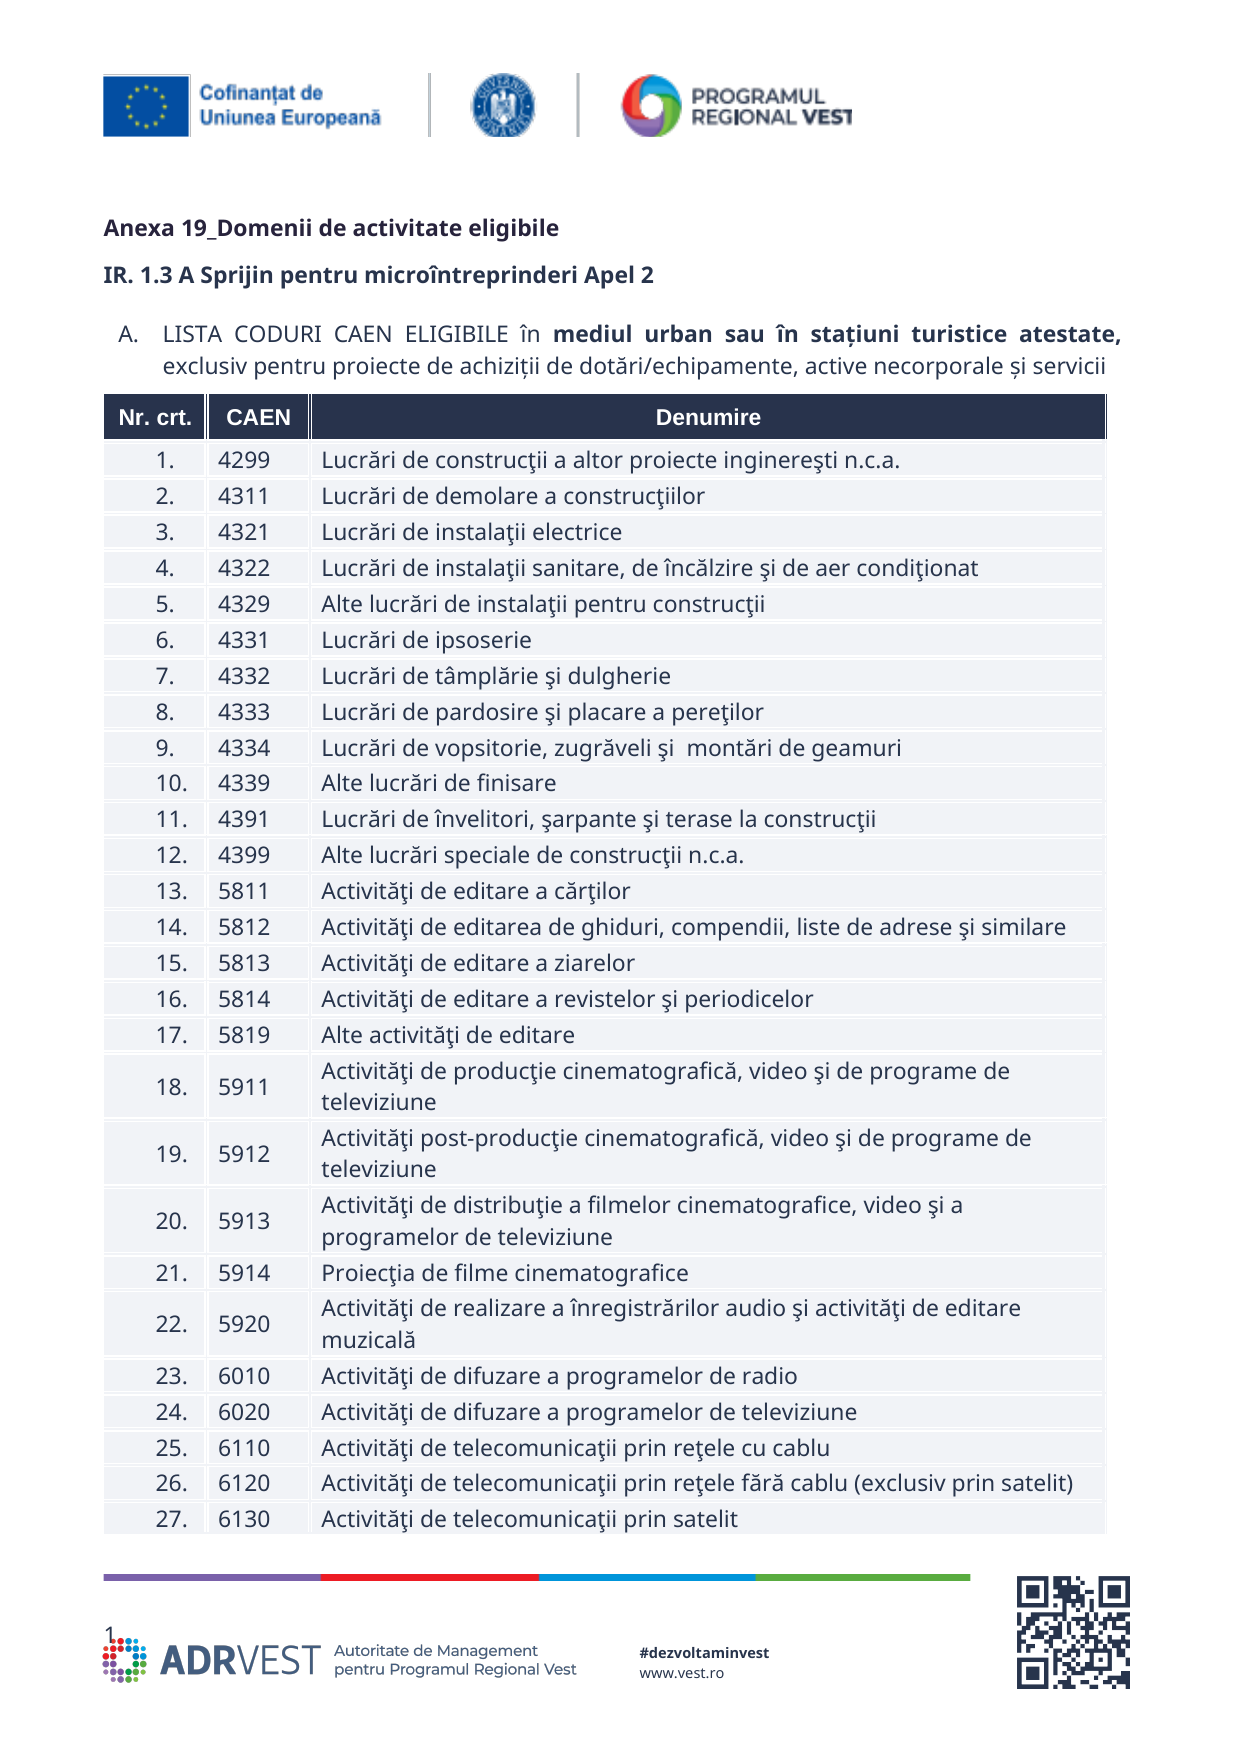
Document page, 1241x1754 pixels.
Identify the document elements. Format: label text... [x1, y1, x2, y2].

table_cell 4321 [209, 516, 308, 547]
table_cell [104, 1122, 204, 1184]
table_cell Activităţi de editarea de ghiduri, compendii, liste de adrese şi similare [310, 906, 1107, 942]
list LISTA CODURI CAEN ELIGIBILE în mediul urban sau în stațiuni turistice atestate, exclusiv pentru proiecte de achiziții de dotări/echipamente, active necorporale și servicii [118, 318, 1122, 381]
table_cell [104, 660, 204, 691]
table_cell 4333 [209, 696, 308, 727]
table_cell Activităţi de realizare a înregistrărilor audio şi activităţi de editare muzicală [310, 1288, 1107, 1355]
table_cell Lucrări de demolare a construcţiilor [310, 475, 1107, 511]
table_cell [104, 624, 204, 655]
table_cell [104, 1019, 204, 1050]
table_cell [104, 1257, 204, 1288]
table_cell 5911 [209, 1055, 308, 1117]
text Anexa 19_Domenii de activitate eligibile [103, 212, 1122, 243]
table_cell 4391 [209, 803, 308, 834]
table_cell 5912 [209, 1122, 308, 1184]
table_cell 6010 [209, 1360, 308, 1391]
table_cell [104, 1432, 204, 1463]
table_cell Lucrări de vopsitorie, zugrăveli şi montări de geamuri [310, 727, 1107, 763]
table_cell [104, 947, 204, 978]
table_cell 4311 [209, 480, 308, 511]
table_cell [104, 696, 204, 727]
table_cell Lucrări de tâmplărie şi dulgherie [310, 655, 1107, 691]
table_cell 5814 [209, 983, 308, 1014]
table_cell Lucrări de instalaţii sanitare, de încălzire şi de aer condiţionat [310, 547, 1107, 583]
table_cell 6130 [207, 1499, 310, 1534]
table_cell 4322 [209, 552, 308, 583]
table_cell [104, 588, 204, 619]
table_cell [104, 1467, 204, 1499]
table_header CAEN [209, 394, 308, 439]
table_cell Activităţi de editare a ziarelor [310, 943, 1107, 978]
table_cell Activităţi de difuzare a programelor de radio [310, 1355, 1107, 1391]
table_cell 4334 [209, 732, 308, 763]
table_cell 5811 [209, 875, 308, 906]
table_cell Activităţi de editare a cărţilor [310, 871, 1107, 906]
table_cell [104, 552, 204, 583]
table_cell Lucrări de pardosire şi placare a pereţilor [310, 691, 1107, 727]
table_header Denumire [312, 394, 1105, 439]
table_cell 4399 [209, 839, 308, 871]
table_cell Activităţi post-producţie cinematografică, video şi de programe de televiziune [310, 1118, 1107, 1184]
table_cell Activităţi de editare a revistelor şi periodicelor [310, 978, 1107, 1014]
table_cell [104, 444, 204, 475]
table_cell [104, 732, 204, 763]
table_cell [104, 1360, 204, 1391]
table_cell [104, 767, 204, 799]
table_cell Lucrări de învelitori, şarpante şi terase la construcţii [310, 799, 1107, 834]
table_cell Activităţi de telecomunicaţii prin satelit [310, 1499, 1107, 1534]
table_cell 5913 [209, 1189, 308, 1252]
text IR. 1.3 A Sprijin pentru microîntreprinderi Apel 2 [103, 259, 1122, 290]
table_cell Alte lucrări de instalaţii pentru construcţii [310, 583, 1107, 619]
table_cell 5920 [209, 1292, 308, 1355]
picture [93, 1635, 582, 1686]
table_cell [104, 875, 204, 906]
table_cell 4299 [209, 444, 308, 475]
table_cell 4339 [209, 767, 308, 799]
table_cell [104, 839, 204, 871]
table_cell 5914 [209, 1257, 308, 1288]
table_cell Alte lucrări speciale de construcţii n.c.a. [310, 835, 1107, 871]
table_cell 6110 [209, 1432, 308, 1463]
table_cell [104, 803, 204, 834]
table_cell 6120 [209, 1467, 308, 1499]
table_cell Alte activităţi de editare [310, 1014, 1107, 1050]
table_cell Activităţi de producţie cinematografică, video şi de programe de televiziune [310, 1050, 1107, 1117]
picture [1008, 1567, 1139, 1698]
table_cell [104, 983, 204, 1014]
table_cell [104, 1189, 204, 1252]
table_cell Activităţi de distribuţie a filmelor cinematografice, video şi a programelor de televiziune [310, 1185, 1107, 1252]
table_cell Alte lucrări de finisare [310, 763, 1107, 799]
table_cell 4331 [209, 624, 308, 655]
table_cell Lucrări de construcţii a altor proiecte inginereşti n.c.a. [310, 439, 1107, 475]
table_cell [104, 1292, 204, 1355]
table_cell [104, 516, 204, 547]
table_cell Activităţi de telecomunicaţii prin reţele fără cablu (exclusiv prin satelit) [310, 1463, 1107, 1499]
table_cell 5813 [209, 947, 308, 978]
table_cell 6020 [209, 1396, 308, 1427]
table_cell [104, 1499, 207, 1534]
table_cell [104, 480, 204, 511]
table_cell Activităţi de difuzare a programelor de televiziune [310, 1391, 1107, 1427]
table_cell 5819 [209, 1019, 308, 1050]
table_cell Proiecţia de filme cinematografice [310, 1252, 1107, 1288]
table_header Nr. crt. [104, 394, 204, 439]
table_cell [104, 1055, 204, 1117]
table_cell 4332 [209, 660, 308, 691]
table_cell Lucrări de ipsoserie [310, 619, 1107, 655]
table_cell 4329 [209, 588, 308, 619]
table_cell [104, 911, 204, 942]
table_cell Activităţi de telecomunicaţii prin reţele cu cablu [310, 1427, 1107, 1463]
table_cell 5812 [209, 911, 308, 942]
table_cell Lucrări de instalaţii electrice [310, 511, 1107, 547]
table_cell [104, 1396, 204, 1427]
